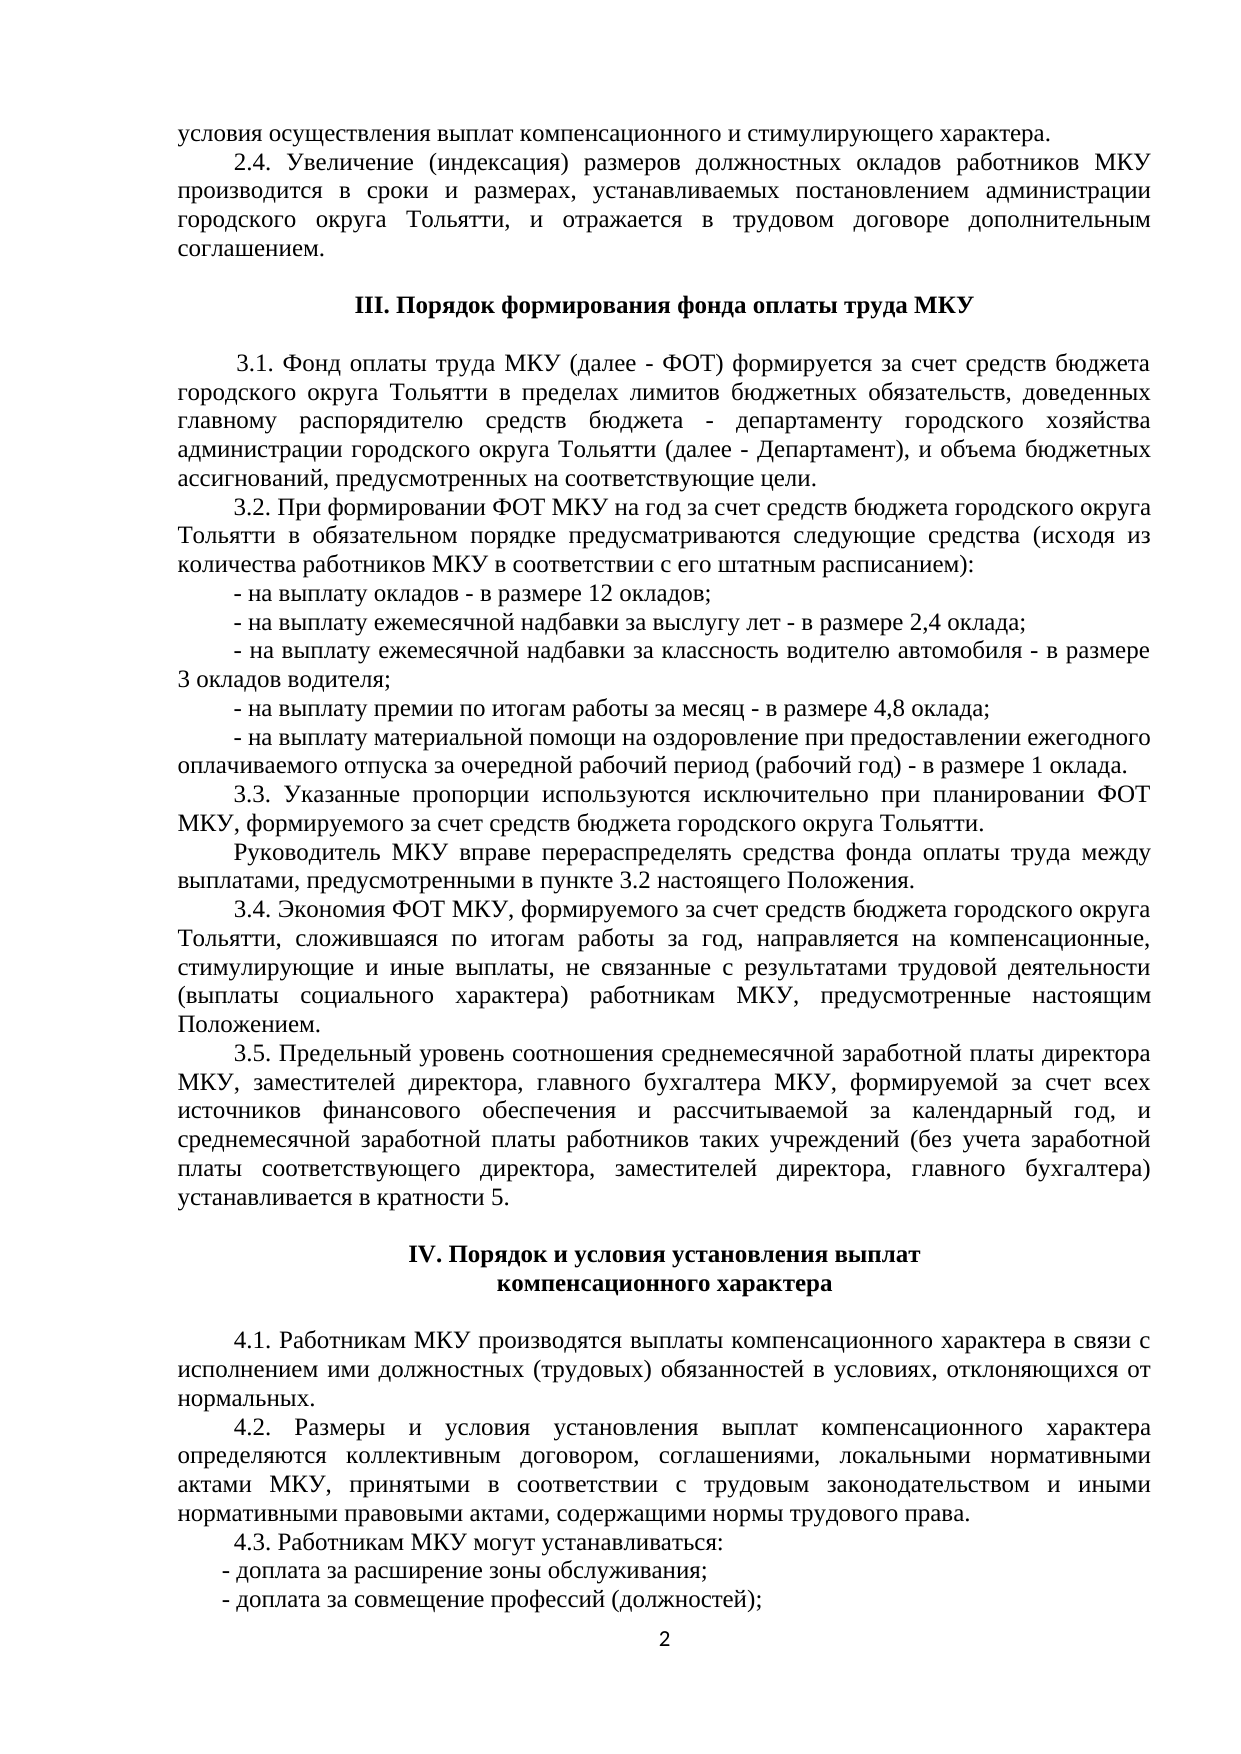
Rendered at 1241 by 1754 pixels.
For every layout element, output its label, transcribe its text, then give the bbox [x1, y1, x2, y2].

text 4.2. Размеры и условия установления выплат компенсационного характера определяются коллективным договором, соглашениями, локальными нормативными актами МКУ, принятыми в соответствии с трудовым законодательством и иными нормативными правовыми актами, содержащими нормы трудового права. [177, 1412, 1152, 1527]
text 4.3. Работникам МКУ могут устанавливаться: [177, 1527, 1152, 1556]
title III. Порядок формирования фонда оплаты труда МКУ [177, 291, 1152, 319]
text 2.4. Увеличение (индексация) размеров должностных окладов работников МКУ производится в сроки и размерах, устанавливаемых постановлением администрации городского округа Тольятти, и отражается в трудовом договоре дополнительным соглашением. [177, 147, 1152, 262]
text - доплата за расширение зоны обслуживания; [177, 1556, 1152, 1584]
text 3.5. Предельный уровень соотношения среднемесячной заработной платы директора МКУ, заместителей директора, главного бухгалтера МКУ, формируемой за счет всех источников финансового обеспечения и рассчитываемой за календарный год, и среднемесячной заработной платы работников таких учреждений (без учета заработной платы соответствующего директора, заместителей директора, главного бухгалтера) устанавливается в кратности 5. [177, 1038, 1152, 1211]
text - на выплату премии по итогам работы за месяц - в размере 4,8 оклада; [177, 693, 1152, 722]
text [177, 118, 1152, 147]
text 4.1. Работникам МКУ производятся выплаты компенсационного характера в связи с исполнением ими должностных (трудовых) обязанностей в условиях, отклоняющихся от нормальных. [177, 1326, 1152, 1412]
text - на выплату ежемесячной надбавки за выслугу лет - в размере 2,4 оклада; [177, 607, 1152, 636]
title IV. Порядок и условия установления выплат [177, 1239, 1152, 1268]
text 3.2. При формировании ФОТ МКУ на год за счет средств бюджета городского округа Тольятти в обязательном порядке предусматриваются следующие средства (исходя из количества работников МКУ в соответствии с его штатным расписанием): [177, 492, 1152, 578]
text Руководитель МКУ вправе перераспределять средства фонда оплаты труда между выплатами, предусмотренными в пункте 3.2 настоящего Положения. [177, 837, 1152, 894]
text 3.1. Фонд оплаты труда МКУ (далее - ФОТ) формируется за счет средств бюджета городского округа Тольятти в пределах лимитов бюджетных обязательств, доведенных главному распорядителю средств бюджета - департаменту городского хозяйства администрации городского округа Тольятти (далее - Департамент), и объема бюджетных ассигнований, предусмотренных на соответствующие цели. [177, 348, 1152, 492]
title компенсационного характера [177, 1268, 1152, 1297]
text - доплата за совмещение профессий (должностей); [177, 1584, 1152, 1613]
text 3.4. Экономия ФОТ МКУ, формируемого за счет средств бюджета городского округа Тольятти, сложившаяся по итогам работы за год, направляется на компенсационные, стимулирующие и иные выплаты, не связанные с результатами трудовой деятельности (выплаты социального характера) работникам МКУ, предусмотренные настоящим Положением. [177, 894, 1152, 1038]
text - на выплату ежемесячной надбавки за классность водителю автомобиля - в размере 3 окладов водителя; [177, 636, 1152, 693]
text 3.3. Указанные пропорции используются исключительно при планировании ФОТ МКУ, формируемого за счет средств бюджета городского округа Тольятти. [177, 779, 1152, 837]
text - на выплату окладов - в размере 12 окладов; [177, 578, 1152, 607]
text - на выплату материальной помощи на оздоровление при предоставлении ежегодного оплачиваемого отпуска за очередной рабочий период (рабочий год) - в размере 1 оклада. [177, 722, 1152, 779]
